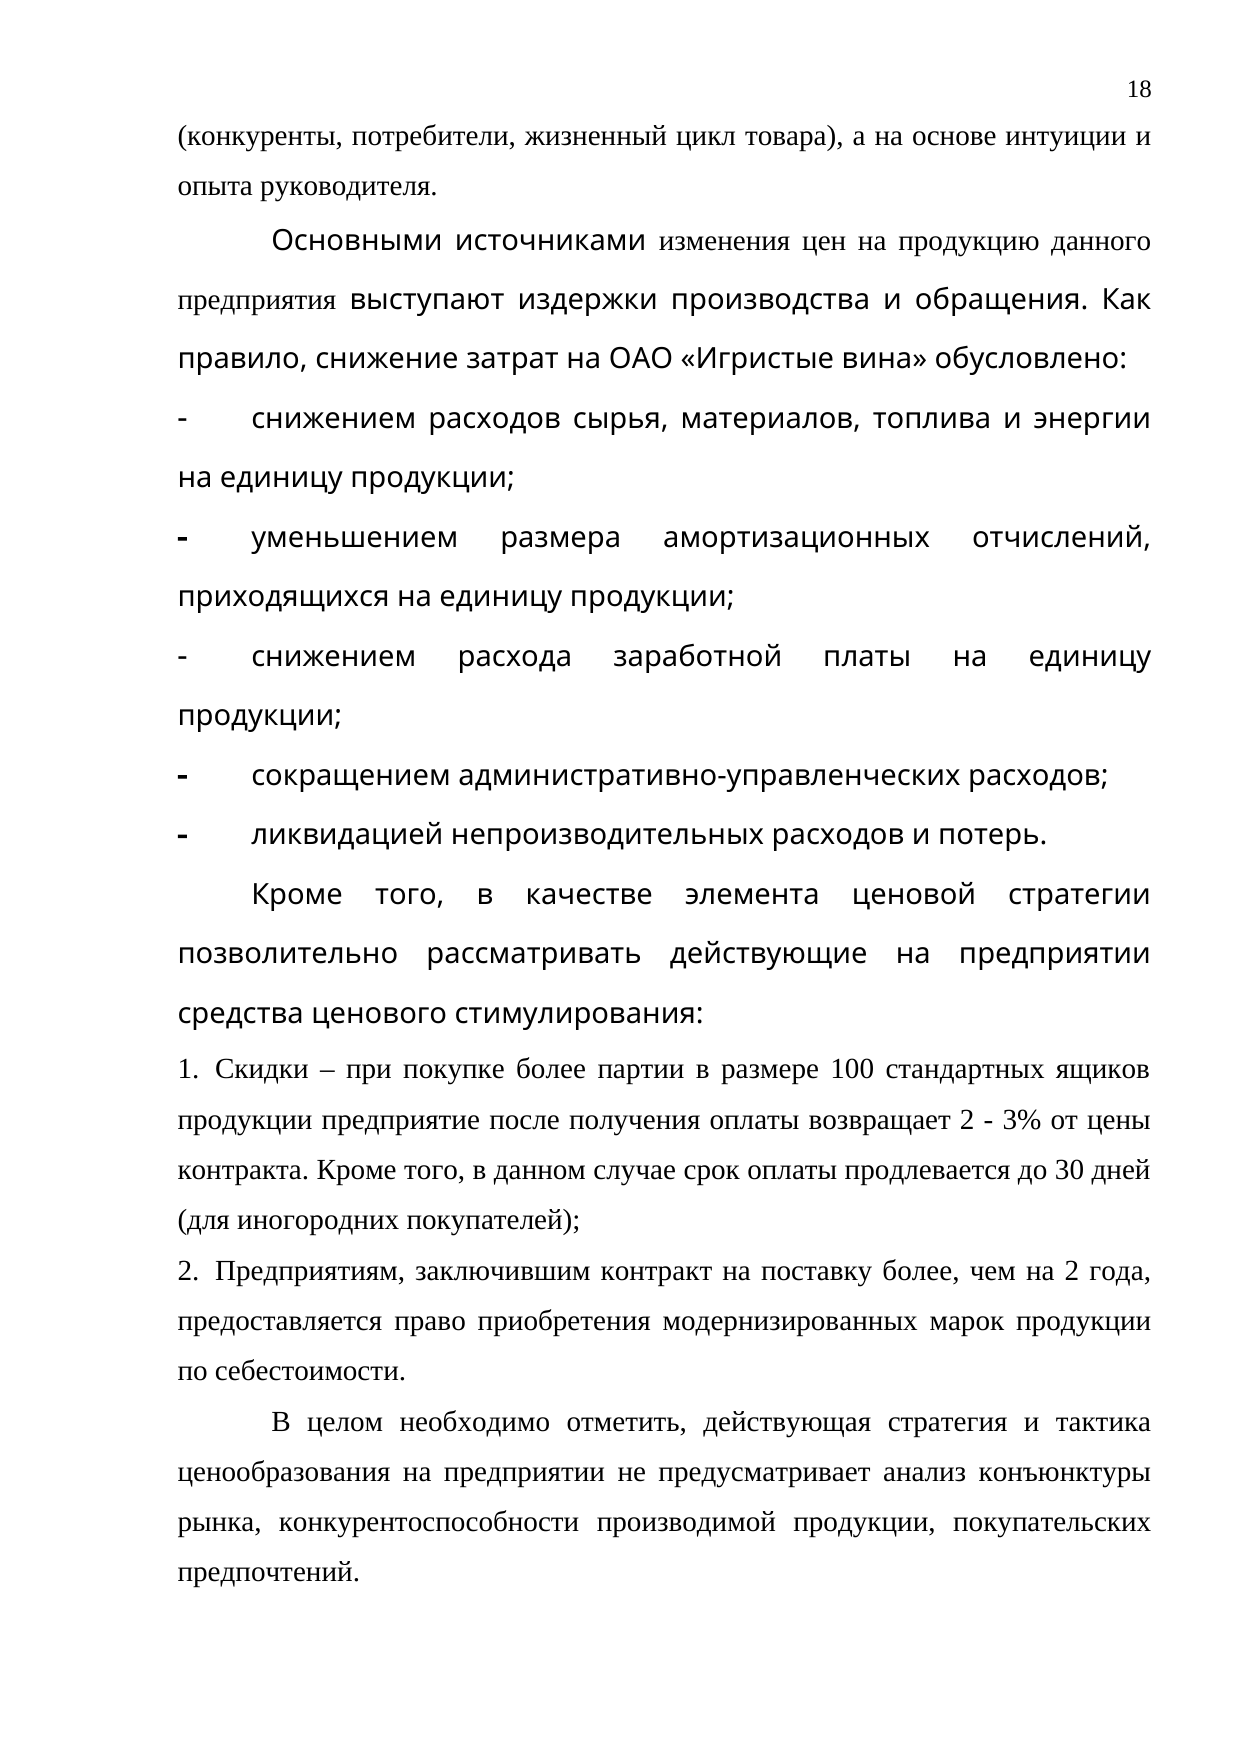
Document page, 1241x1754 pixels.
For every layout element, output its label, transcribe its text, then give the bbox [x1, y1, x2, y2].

list сокращением административно-управленческих расходов; [177, 754, 1152, 794]
list ликвидацией непроизводительных расходов и потерь. [177, 813, 1152, 853]
list снижением расходов сырья, материалов, топлива и энергии на единицу продукции; [177, 397, 1152, 496]
text Основными источниками изменения цен на продукцию данного предприятия выступают издержки производства и обращения. Как правило, снижение затрат на ОАО «Игристые вина» обусловлено: [177, 219, 1152, 377]
list снижением расхода заработной платы на единицу продукции; [177, 635, 1152, 734]
list Предприятиям, заключившим контракт на поставку более, чем на 2 года, предоставляется право приобретения модернизированных марок продукции по себестоимости. [177, 1253, 1152, 1387]
text В целом необходимо отметить, действующая стратегия и тактика ценообразования на предприятии не предусматривает анализ конъюнктуры рынка, конкурентоспособности производимой продукции, покупательских предпочтений. [177, 1404, 1152, 1588]
list Скидки – при покупке более партии в размере 100 стандартных ящиков продукции предприятие после получения оплаты возвращает 2 - 3% от цены контракта. Кроме того, в данном случае срок оплаты продлевается до 30 дней (для иногородних покупателей); [177, 1051, 1152, 1236]
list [177, 118, 1152, 202]
list уменьшением размера амортизационных отчислений, приходящихся на единицу продукции; [177, 516, 1152, 615]
list Кроме того, в качестве элемента ценовой стратегии позволительно рассматривать действующие на предприятии средства ценового стимулирования: [177, 873, 1152, 1032]
